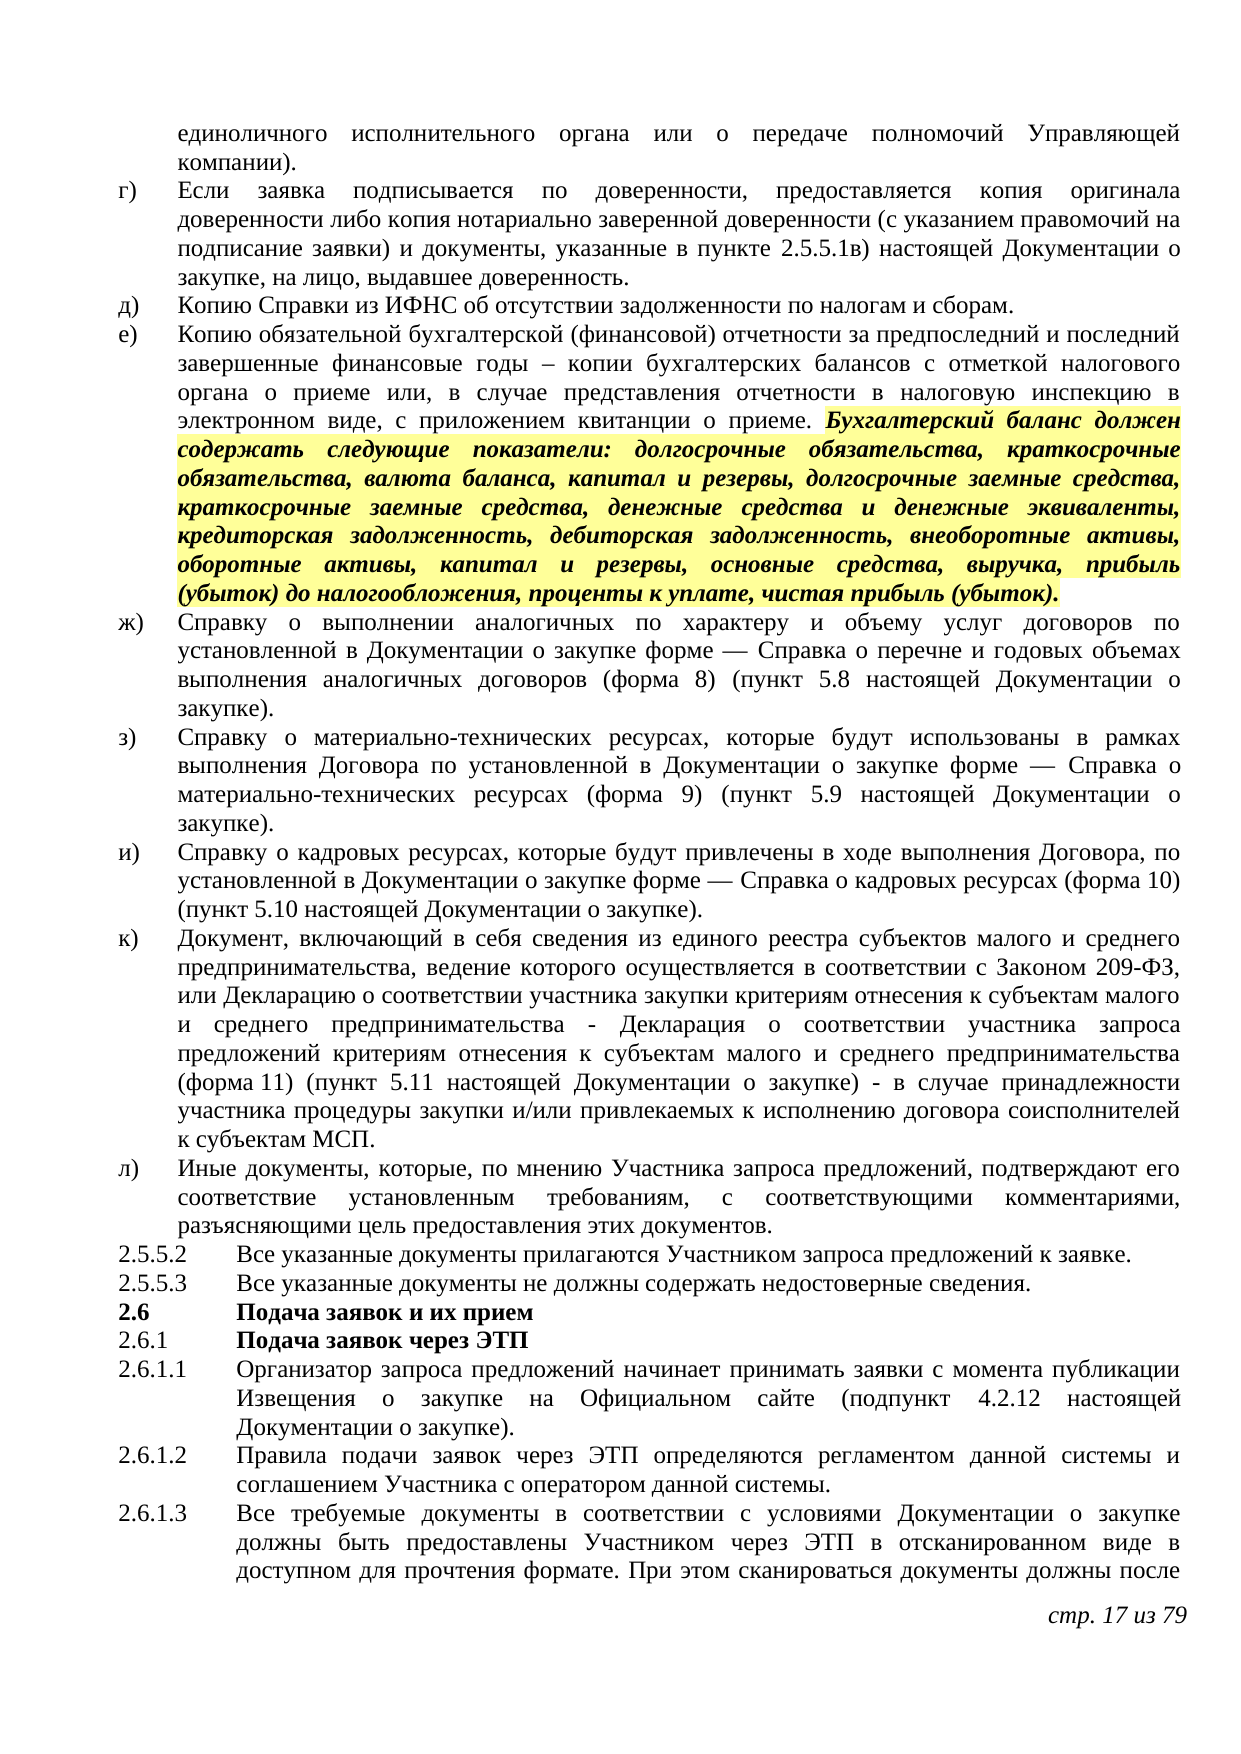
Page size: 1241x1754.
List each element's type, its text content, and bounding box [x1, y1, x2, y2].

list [118, 118, 1181, 176]
list Организатор запроса предложений начинает принимать заявки с момента публикации Извещения о закупке на Официальном сайте (подпункт 4.2.12 настоящей Документации о закупке). [118, 1354, 1181, 1441]
list Документ, включающий в себя сведения из единого реестра субъектов малого и среднего предпринимательства, ведение которого осуществляется в соответствии с Законом 209-ФЗ, или Декларацию о соответствии участника закупки критериям отнесения к субъектам малого и среднего предпринимательства - Декларация о соответствии участника запроса предложений критериям отнесения к субъектам малого и среднего предпринимательства (форма 11) (пункт 5.11 настоящей Документации о закупке) - в случае принадлежности участника процедуры закупки и/или привлекаемых к исполнению договора соисполнителей к субъектам МСП. [118, 923, 1181, 1153]
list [118, 1498, 1181, 1584]
list Справку о кадровых ресурсах, которые будут привлечены в ходе выполнения Договора, по установленной в Документации о закупке форме — Справка о кадровых ресурсах (форма 10) (пункт 5.10 настоящей Документации о закупке). [118, 837, 1181, 923]
list Справку о материально-технических ресурсах, которые будут использованы в рамках выполнения Договора по установленной в Документации о закупке форме — Справка о материально-технических ресурсах (форма 9) (пункт 5.9 настоящей Документации о закупке). [118, 722, 1181, 837]
list Правила подачи заявок через ЭТП определяются регламентом данной системы и соглашением Участника с оператором данной системы. [118, 1441, 1181, 1498]
list Все указанные документы прилагаются Участником запроса предложений к заявке. [118, 1239, 1181, 1268]
list Копию Справки из ИФНС об отсутствии задолженности по налогам и сборам. [118, 291, 1181, 319]
list Иные документы, которые, по мнению Участника запроса предложений, подтверждают его соответствие установленным требованиям, с соответствующими комментариями, разъясняющими цель предоставления этих документов. [118, 1153, 1181, 1239]
list Справку о выполнении аналогичных по характеру и объему услуг договоров по установленной в Документации о закупке форме — Справка о перечне и годовых объемах выполнения аналогичных договоров (форма 8) (пункт 5.8 настоящей Документации о закупке). [118, 607, 1181, 722]
list Все указанные документы не должны содержать недостоверные сведения. [118, 1268, 1181, 1297]
list Если заявка подписывается по доверенности, предоставляется копия оригинала доверенности либо копия нотариально заверенной доверенности (с указанием правомочий на подписание заявки) и документы, указанные в пункте 2.5.5.1в) настоящей Документации о закупке, на лицо, выдавшее доверенность. [118, 176, 1181, 291]
subtitle Подача заявок и их прием [118, 1297, 1181, 1326]
list Копию обязательной бухгалтерской (финансовой) отчетности за предпоследний и последний завершенные финансовые годы – копии бухгалтерских балансов с отметкой налогового органа о приеме или, в случае представления отчетности в налоговую инспекцию в электронном виде, с приложением квитанции о приеме. Бухгалтерский баланс должен содержать следующие показатели: долгосрочные обязательства, краткосрочные обязательства, валюта баланса, капитал и резервы, долгосрочные заемные средства, краткосрочные заемные средства, денежные средства и денежные эквиваленты, кредиторская задолженность, дебиторская задолженность, внеоборотные активы, оборотные активы, капитал и резервы, основные средства, выручка, прибыль (убыток) до налогообложения, проценты к уплате, чистая прибыль (убыток). [118, 319, 1181, 607]
list Подача заявок через ЭТП [118, 1326, 1181, 1354]
